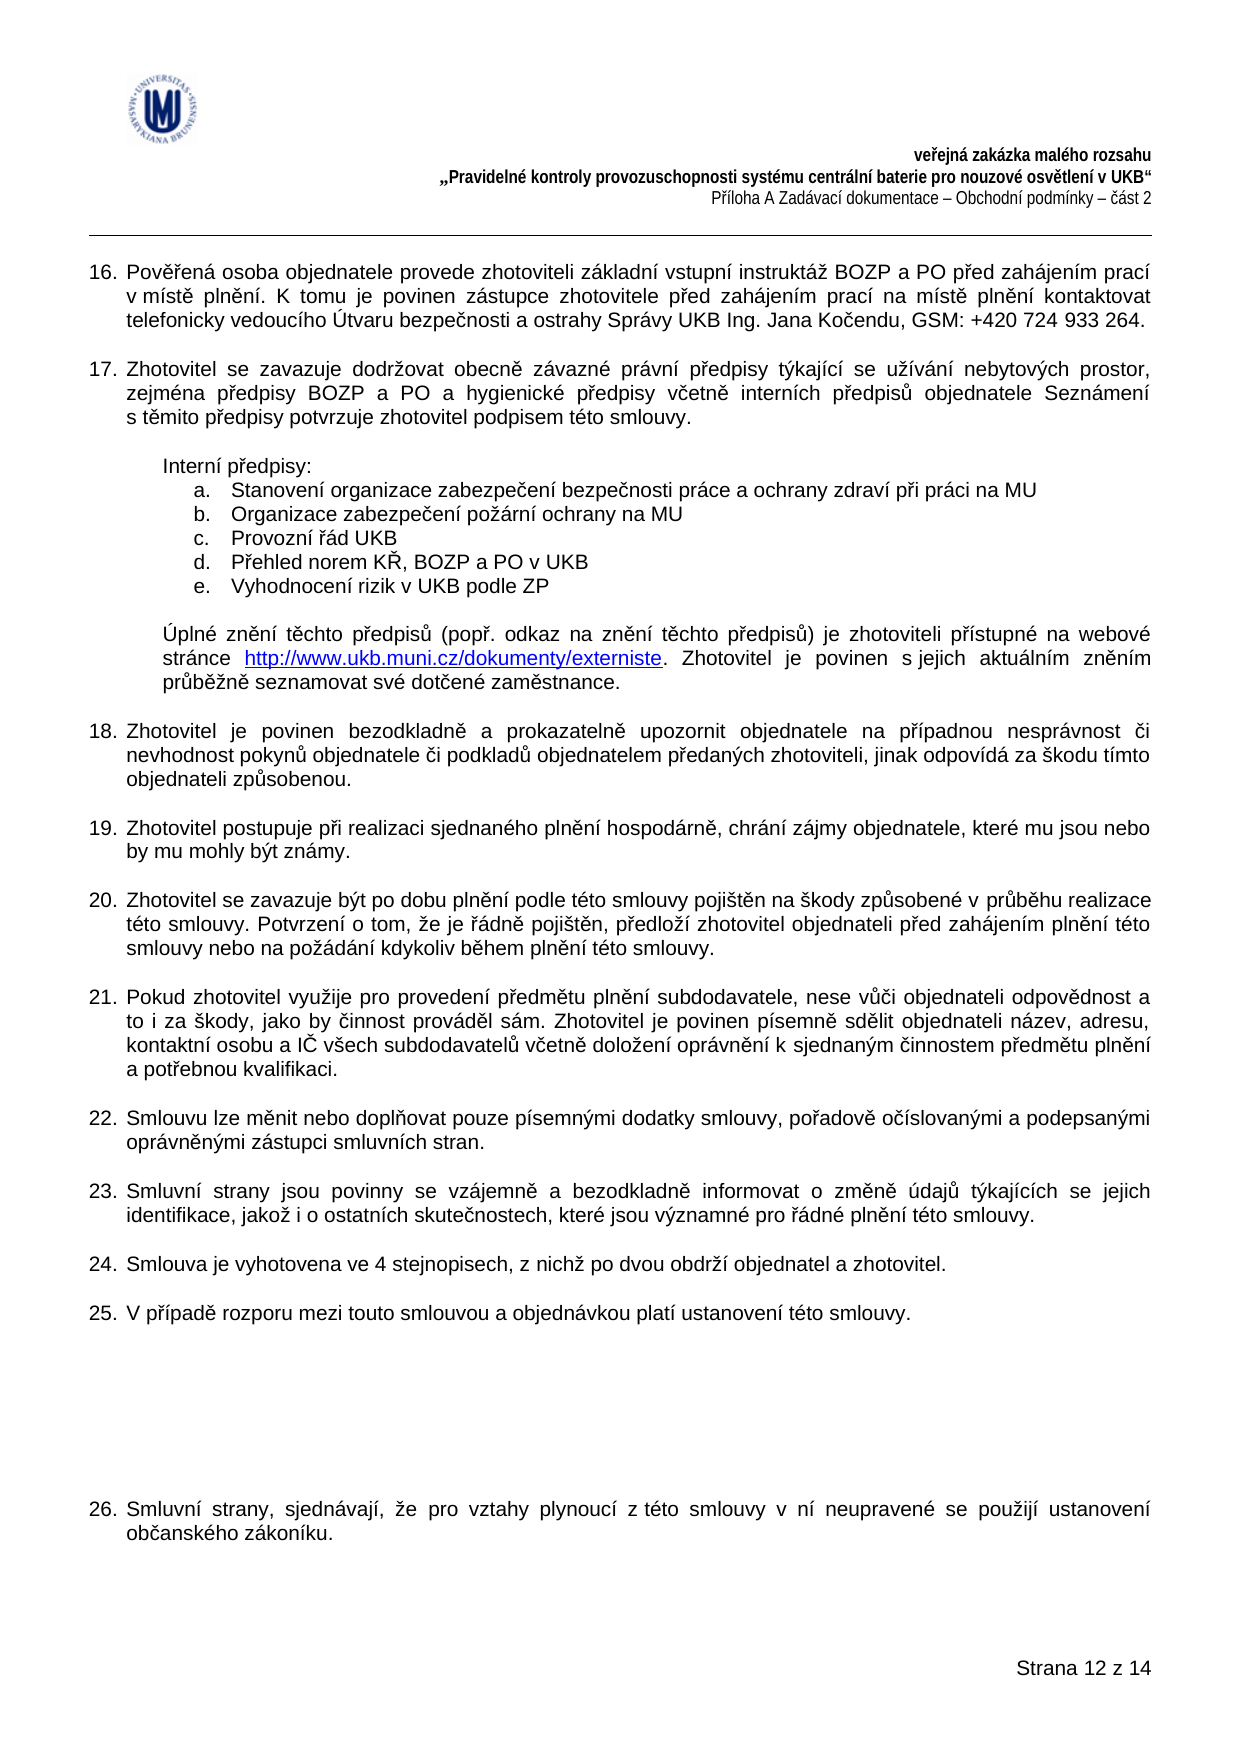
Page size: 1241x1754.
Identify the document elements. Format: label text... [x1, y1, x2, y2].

list Smlouva je vyhotovena ve 4 stejnopisech, z nichž po dvou obdrží objednatel a zhotovitel. [89, 1252, 1152, 1276]
text Interní předpisy: [162, 454, 1152, 478]
list Stanovení organizace zabezpečení bezpečnosti práce a ochrany zdraví při práci na MU [193, 478, 1152, 502]
list Smluvní strany, sjednávají, že pro vztahy plynoucí z této smlouvy v ní neupravené se použijí ustanovení občanského zákoníku. [89, 1497, 1152, 1544]
list Pokud zhotovitel využije pro provedení předmětu plnění subdodavatele, nese vůči objednateli odpovědnost a to i za škody, jako by činnost prováděl sám. Zhotovitel je povinen písemně sdělit objednateli název, adresu, kontaktní osobu a IČ všech subdodavatelů včetně doložení oprávnění k sjednaným činnostem předmětu plnění a potřebnou kvalifikaci. [89, 985, 1152, 1081]
text Úplné znění těchto předpisů (popř. odkaz na znění těchto předpisů) je zhotoviteli přístupné na webové stránce http://www.ukb.muni.cz/dokumenty/externiste. Zhotovitel je povinen s jejich aktuálním zněním průběžně seznamovat své dotčené zaměstnance. [162, 622, 1152, 693]
list Zhotovitel se zavazuje dodržovat obecně závazné právní předpisy týkající se užívání nebytových prostor, zejména předpisy BOZP a PO a hygienické předpisy včetně interních předpisů objednatele Seznámení s těmito předpisy potvrzuje zhotovitel podpisem této smlouvy. [89, 357, 1152, 429]
list Smluvní strany jsou povinny se vzájemně a bezodkladně informovat o změně údajů týkajících se jejich identifikace, jakož i o ostatních skutečnostech, které jsou významné pro řádné plnění této smlouvy. [89, 1179, 1152, 1227]
list Zhotovitel postupuje při realizaci sjednaného plnění hospodárně, chrání zájmy objednatele, které mu jsou nebo by mu mohly být známy. [89, 815, 1152, 863]
picture [127, 73, 198, 145]
list V případě rozporu mezi touto smlouvou a objednávkou platí ustanovení této smlouvy. [89, 1301, 1152, 1325]
list Organizace zabezpečení požární ochrany na MU [193, 502, 1152, 526]
list Smlouvu lze měnit nebo doplňovat pouze písemnými dodatky smlouvy, pořadově očíslovanými a podepsanými oprávněnými zástupci smluvních stran. [89, 1106, 1152, 1154]
list Provozní řád UKB [193, 526, 1152, 550]
list Vyhodnocení rizik v UKB podle ZP [193, 574, 1152, 598]
list Zhotovitel je povinen bezodkladně a prokazatelně upozornit objednatele na případnou nesprávnost či nevhodnost pokynů objednatele či podkladů objednatelem předaných zhotoviteli, jinak odpovídá za škodu tímto objednateli způsobenou. [89, 718, 1152, 790]
list Přehled norem KŘ, BOZP a PO v UKB [193, 550, 1152, 574]
list Pověřená osoba objednatele provede zhotoviteli základní vstupní instruktáž BOZP a PO před zahájením prací v místě plnění. K tomu je povinen zástupce zhotovitele před zahájením prací na místě plnění kontaktovat telefonicky vedoucího Útvaru bezpečnosti a ostrahy Správy UKB Ing. Jana Kočendu, GSM: +420 724 933 264. [89, 260, 1152, 332]
list Zhotovitel se zavazuje být po dobu plnění podle této smlouvy pojištěn na škody způsobené v průběhu realizace této smlouvy. Potvrzení o tom, že je řádně pojištěn, předloží zhotovitel objednateli před zahájením plnění této smlouvy nebo na požádání kdykoliv během plnění této smlouvy. [89, 888, 1152, 960]
